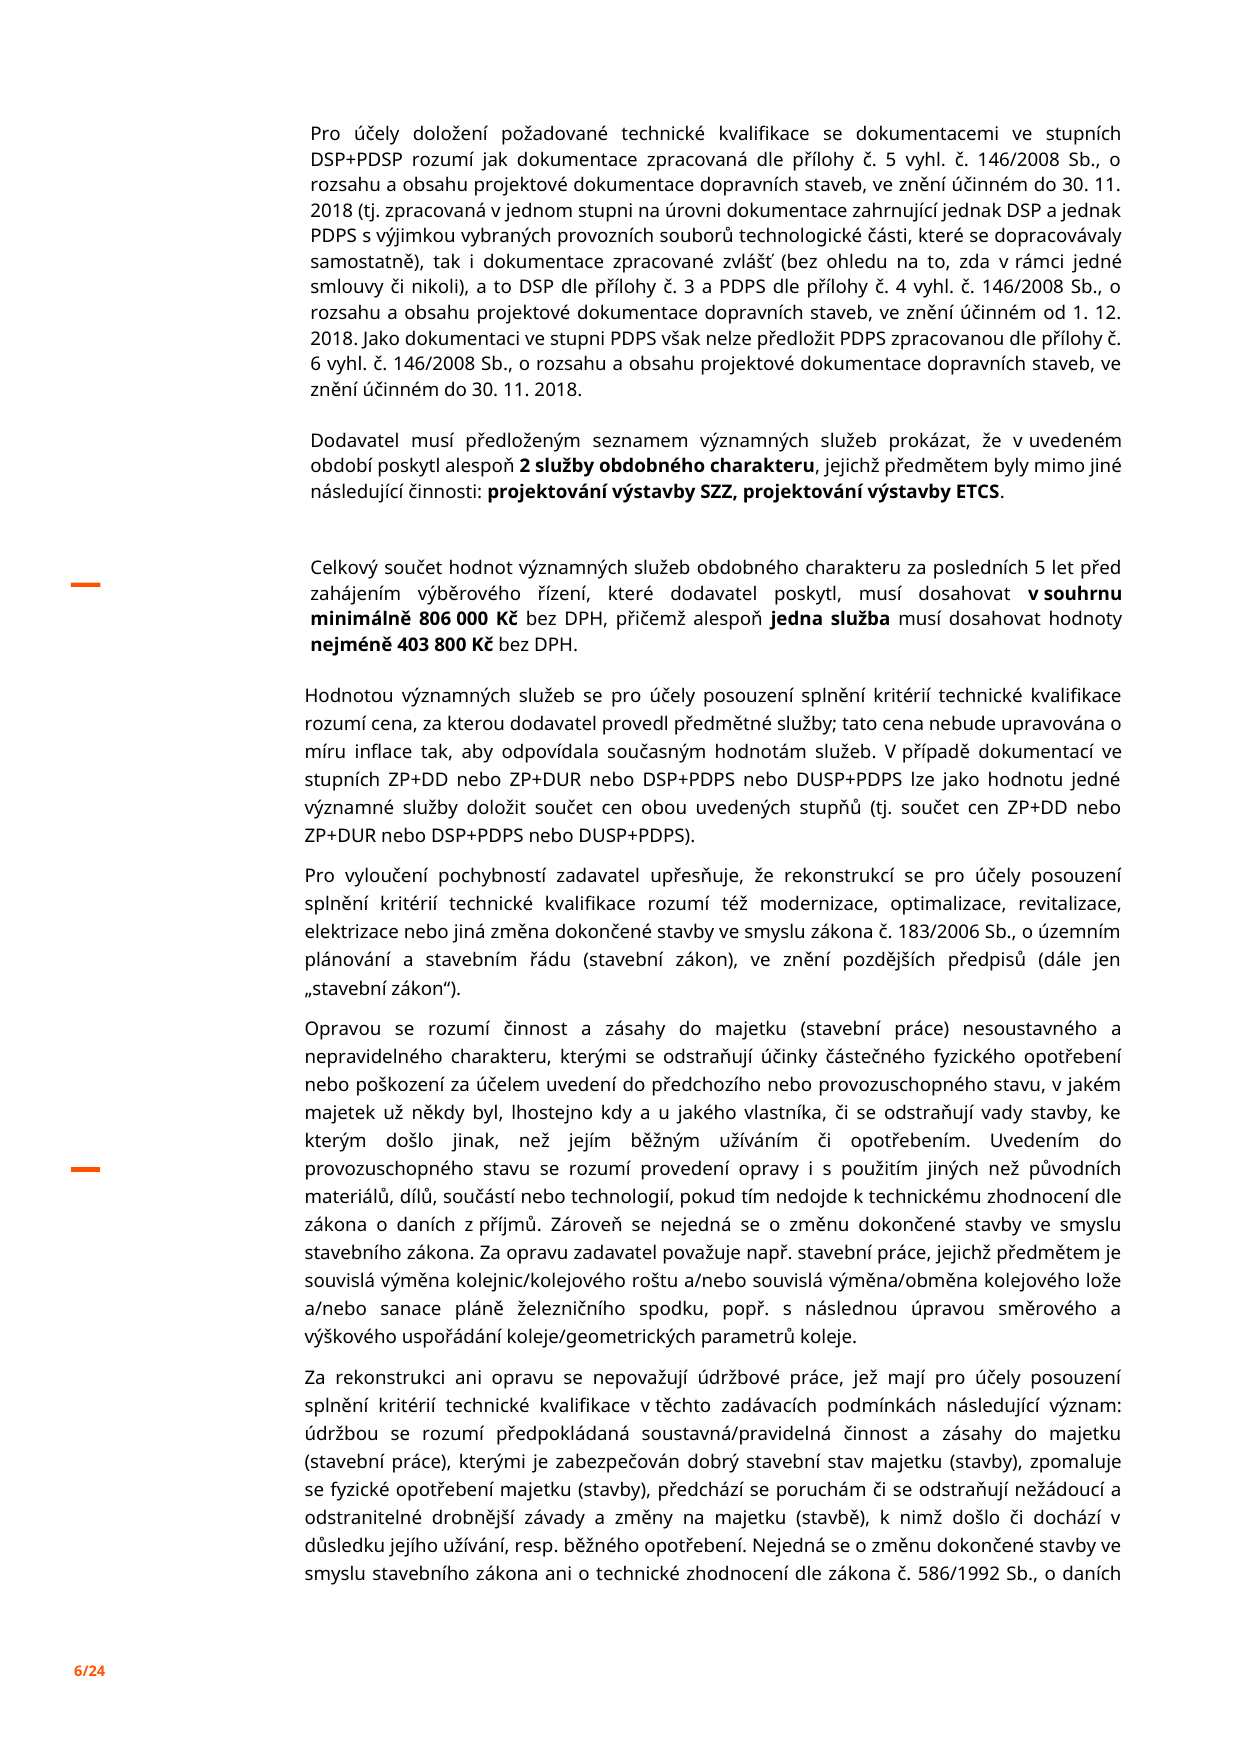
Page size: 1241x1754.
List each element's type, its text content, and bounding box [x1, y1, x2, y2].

text Pro vyloučení pochybností zadavatel upřesňuje, že rekonstrukcí se pro účely posouzení splnění kritérií technické kvalifikace rozumí též modernizace, optimalizace, revitalizace, elektrizace nebo jiná změna dokončené stavby ve smyslu zákona č. 183/2006 Sb., o územním plánování a stavebním řádu (stavební zákon), ve znění pozdějších předpisů (dále jen „stavební zákon“). [304, 863, 1122, 1000]
text Opravou se rozumí činnost a zásahy do majetku (stavební práce) nesoustavného a nepravidelného charakteru, kterými se odstraňují účinky částečného fyzického opotřebení nebo poškození za účelem uvedení do předchozího nebo provozuschopného stavu, v jakém majetek už někdy byl, lhostejno kdy a u jakého vlastníka, či se odstraňují vady stavby, ke kterým došlo jinak, než jejím běžným užíváním či opotřebením. Uvedením do provozuschopného stavu se rozumí provedení opravy i s použitím jiných než původních materiálů, dílů, součástí nebo technologií, pokud tím nedojde k technickému zhodnocení dle zákona o daních z příjmů. Zároveň se nejedná se o změnu dokončené stavby ve smyslu stavebního zákona. Za opravu zadavatel považuje např. stavební práce, jejichž předmětem je souvislá výměna kolejnic/kolejového roštu a/nebo souvislá výměna/obměna kolejového lože a/nebo sanace pláně železničního spodku, popř. s následnou úpravou směrového a výškového uspořádání koleje/geometrických parametrů koleje. [304, 1015, 1122, 1349]
text Celkový součet hodnot významných služeb obdobného charakteru za posledních 5 let před zahájením výběrového řízení, které dodavatel poskytl, musí dosahovat v souhrnu minimálně 806 000 Kč bez DPH, přičemž alespoň jedna služba musí dosahovat hodnoty nejméně 403 800 Kč bez DPH. [310, 554, 1122, 657]
text Dodavatel musí předloženým seznamem významných služeb prokázat, že v uvedeném období poskytl alespoň 2 služby obdobného charakteru, jejichž předmětem byly mimo jiné následující činnosti: projektování výstavby SZZ, projektování výstavby ETCS. [310, 427, 1122, 503]
text Pro účely doložení požadované technické kvalifikace se dokumentacemi ve stupních DSP+PDSP rozumí jak dokumentace zpracovaná dle přílohy č. 5 vyhl. č. 146/2008 Sb., o rozsahu a obsahu projektové dokumentace dopravních staveb, ve znění účinném do 30. 11. 2018 (tj. zpracovaná v jednom stupni na úrovni dokumentace zahrnující jednak DSP a jednak PDPS s výjimkou vybraných provozních souborů technologické části, které se dopracovávaly samostatně), tak i dokumentace zpracované zvlášť (bez ohledu na to, zda v rámci jedné smlouvy či nikoli), a to DSP dle přílohy č. 3 a PDPS dle přílohy č. 4 vyhl. č. 146/2008 Sb., o rozsahu a obsahu projektové dokumentace dopravních staveb, ve znění účinném od 1. 12. 2018. Jako dokumentaci ve stupni PDPS však nelze předložit PDPS zpracovanou dle přílohy č. 6 vyhl. č. 146/2008 Sb., o rozsahu a obsahu projektové dokumentace dopravních staveb, ve znění účinném do 30. 11. 2018. [310, 121, 1122, 401]
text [304, 1364, 1122, 1586]
text Hodnotou významných služeb se pro účely posouzení splnění kritérií technické kvalifikace rozumí cena, za kterou dodavatel provedl předmětné služby; tato cena nebude upravována o míru inflace tak, aby odpovídala současným hodnotám služeb. V případě dokumentací ve stupních ZP+DD nebo ZP+DUR nebo DSP+PDPS nebo DUSP+PDPS lze jako hodnotu jedné významné služby doložit součet cen obou uvedených stupňů (tj. součet cen ZP+DD nebo ZP+DUR nebo DSP+PDPS nebo DUSP+PDPS). [304, 682, 1122, 848]
